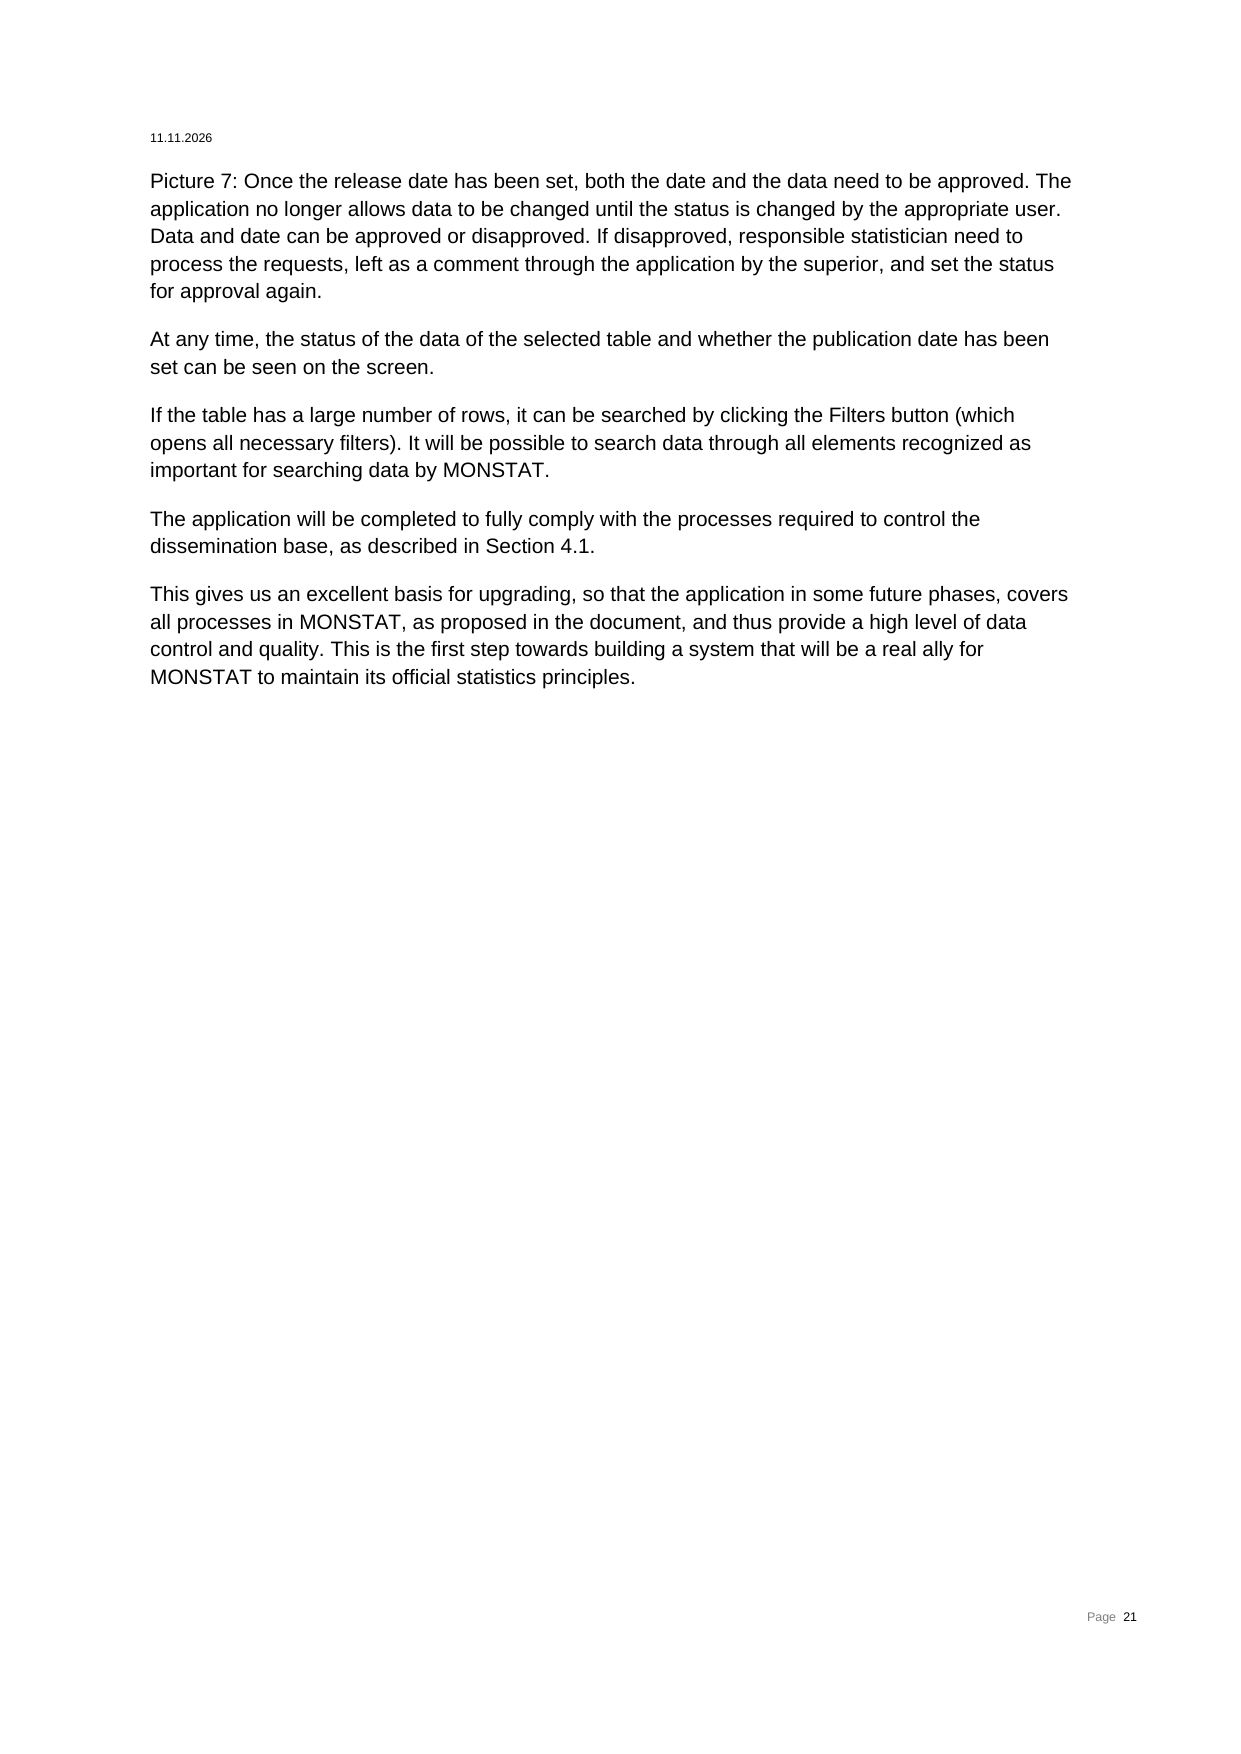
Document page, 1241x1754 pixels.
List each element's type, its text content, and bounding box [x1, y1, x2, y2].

text The application will be completed to fully comply with the processes required to control the dissemination base, as described in Section 4.1. [150, 506, 1075, 558]
text If the table has a large number of rows, it can be searched by clicking the Filters button (which opens all necessary filters). It will be possible to search data through all elements recognized as important for searching data by MONSTAT. [150, 403, 1075, 482]
text At any time, the status of the data of the selected table and whether the publication date has been set can be seen on the screen. [150, 327, 1075, 379]
text This gives us an excellent basis for upgrading, so that the application in some future phases, covers all processes in MONSTAT, as proposed in the document, and thus provide a high level of data control and quality. This is the first step towards building a system that will be a real ally for MONSTAT to maintain its official statistics principles. [150, 582, 1075, 689]
text Picture 7: Once the release date has been set, both the date and the data need to be approved. The application no longer allows data to be changed until the status is changed by the appropriate user. Data and date can be approved or disapproved. If disapproved, responsible statistician need to process the requests, left as a comment through the application by the superior, and set the status for approval again. [150, 169, 1075, 303]
